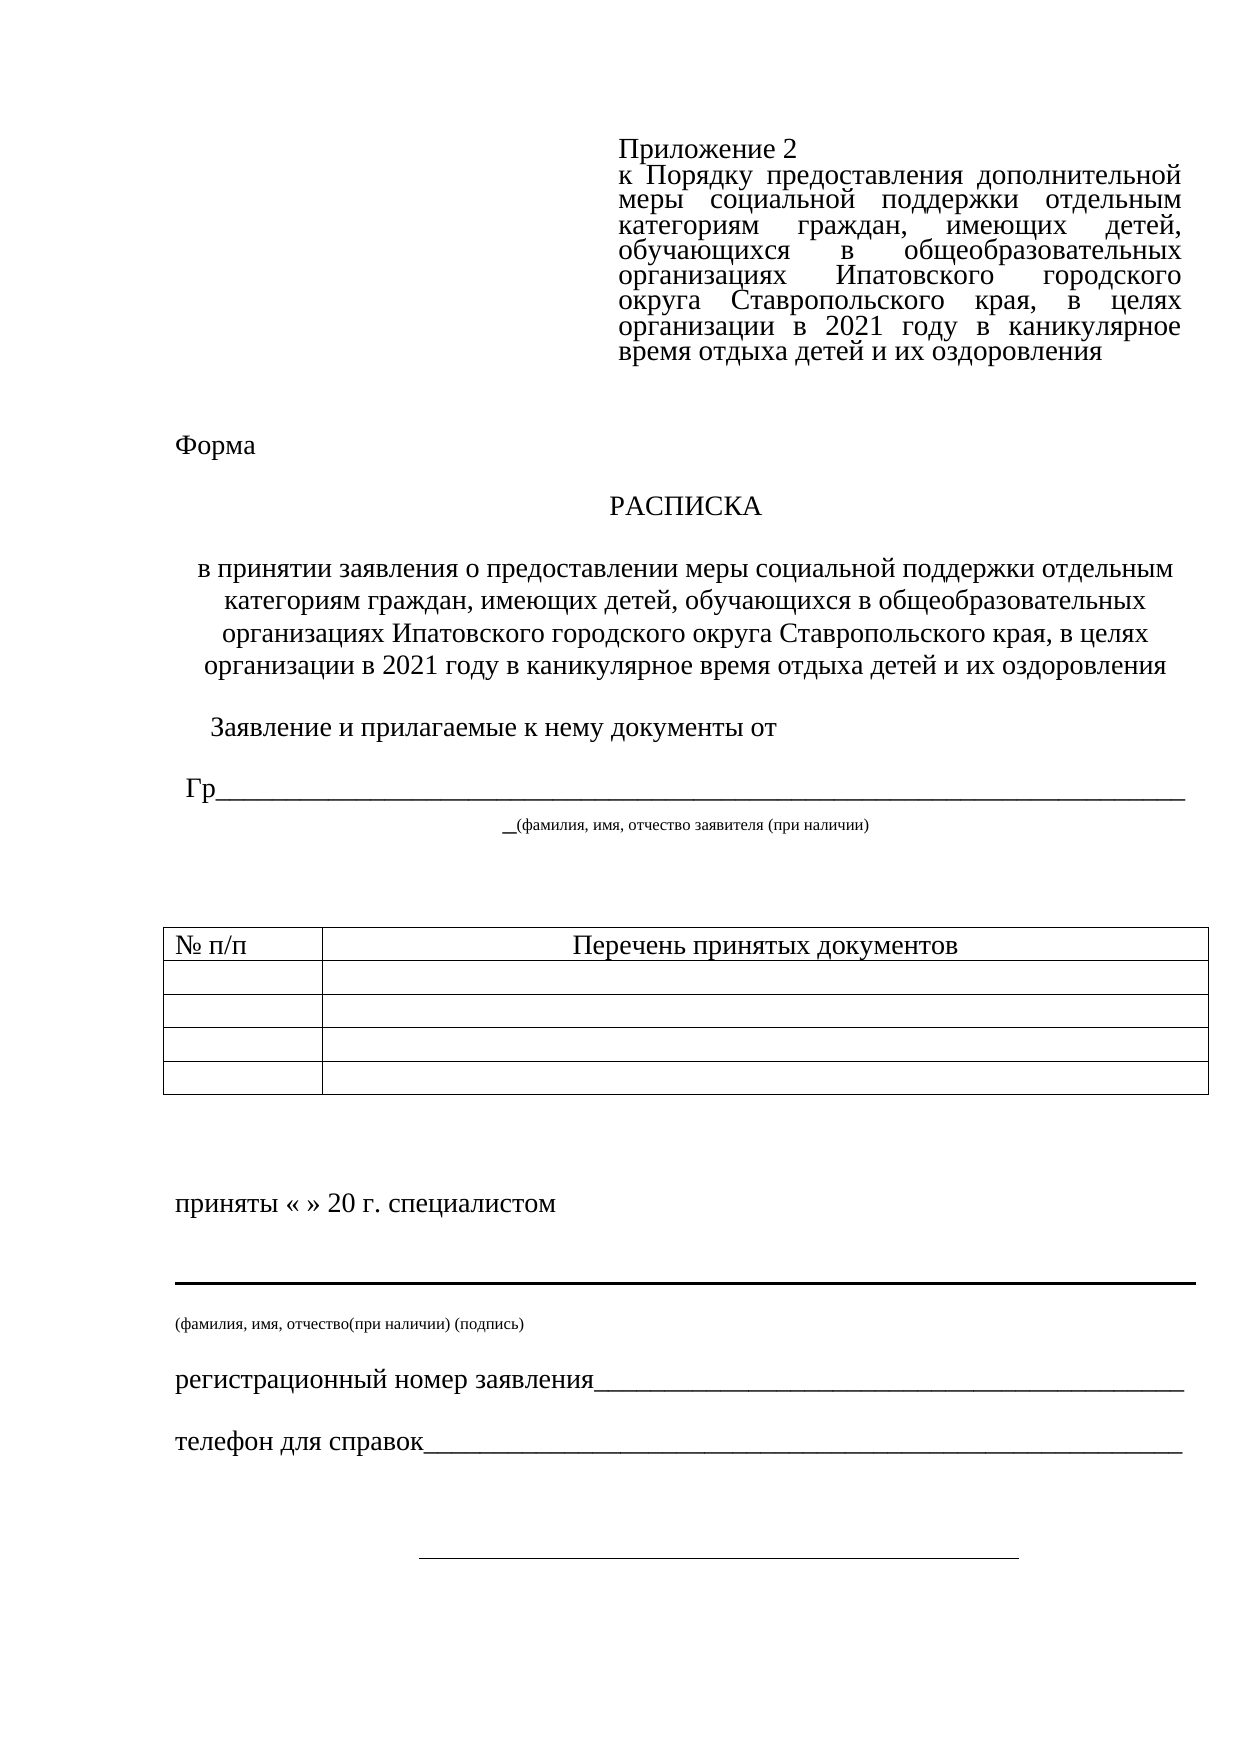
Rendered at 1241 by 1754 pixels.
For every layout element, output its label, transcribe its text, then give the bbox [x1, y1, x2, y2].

text Форма [175, 428, 1196, 460]
table_cell [323, 961, 1208, 994]
table_cell [164, 995, 322, 1027]
table_cell [323, 1028, 1208, 1061]
text Приложение 2 [618, 131, 1196, 165]
text РАСПИСКА [175, 489, 1196, 522]
text (фамилия, имя, отчество(при наличии) (подпись) [175, 1314, 1196, 1333]
text Гр______________________________________________________________________(фамилия, имя, отчество заявителя (при наличии) [175, 771, 1196, 836]
table_cell [164, 1028, 322, 1061]
table_header № п/п [164, 928, 322, 960]
text к Порядку предоставления дополнительной меры социальной поддержки отдельным категориям граждан, имеющих детей, обучающихся в общеобразовательных организациях Ипатовского городского округа Ставропольского края, в целях организации в 2021 году в каникулярное время отдыха детей и их оздоровления [618, 165, 1182, 366]
text приняты « » 20 г. специалистом [175, 1186, 1196, 1218]
text регистрационный номер заявления__________________________________________ [175, 1362, 1196, 1395]
text телефон для справок______________________________________________________ [175, 1424, 1196, 1456]
table_header Перечень принятых документов [323, 928, 1208, 960]
table_cell [323, 995, 1208, 1027]
table_cell [164, 961, 322, 994]
text в принятии заявления о предоставлении меры социальной поддержки отдельным категориям граждан, имеющих детей, обучающихся в общеобразовательных организациях Ипатовского городского округа Ставропольского края, в целях организации в 2021 году в каникулярное время отдыха детей и их оздоровления [175, 551, 1196, 681]
text Заявление и прилагаемые к нему документы от [175, 710, 1196, 742]
table_cell [323, 1062, 1208, 1094]
table_cell [164, 1062, 322, 1094]
